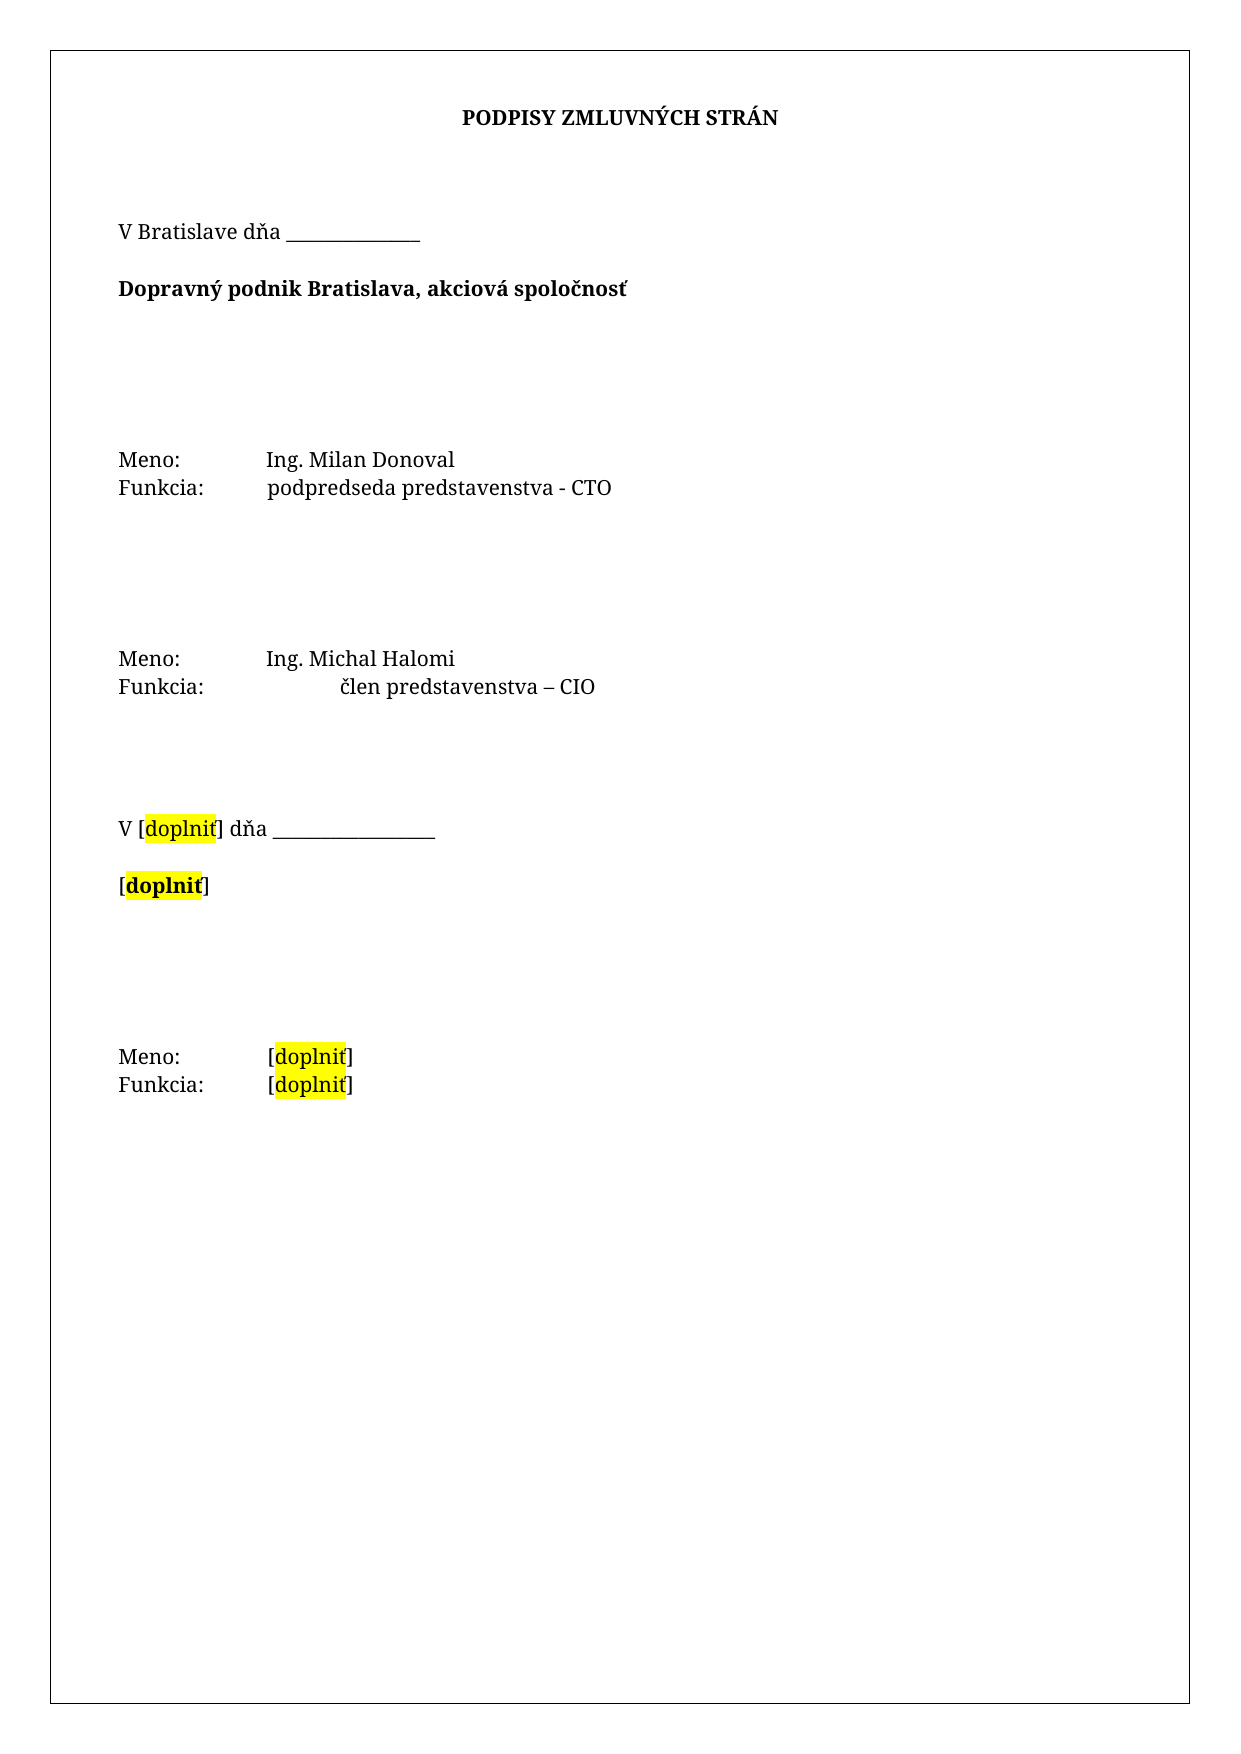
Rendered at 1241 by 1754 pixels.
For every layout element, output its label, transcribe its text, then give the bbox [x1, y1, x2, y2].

list V Bratislave dňa ______________ [118, 217, 1122, 246]
list [doplniť] [202, 871, 1122, 900]
list V [doplniť] dňa _________________ [216, 814, 1122, 843]
list Funkcia: člen predstavenstva – CIO [118, 672, 1122, 701]
list Funkcia: [doplniť] [118, 1070, 275, 1099]
text Funkcia: podpredseda predstavenstva - CTO [118, 473, 1122, 502]
list Meno: Ing. Milan Donoval [118, 445, 1122, 473]
list Meno: [doplniť] [346, 1042, 1122, 1070]
list Dopravný podnik Bratislava, akciová spoločnosť [118, 274, 1122, 302]
list Funkcia: [doplniť] [346, 1070, 1122, 1099]
list Meno: Ing. Michal Halomi [118, 644, 1122, 672]
text PODPISY ZMLUVNÝCH STRÁN [118, 103, 1122, 132]
list Meno: [doplniť] [118, 1042, 275, 1070]
